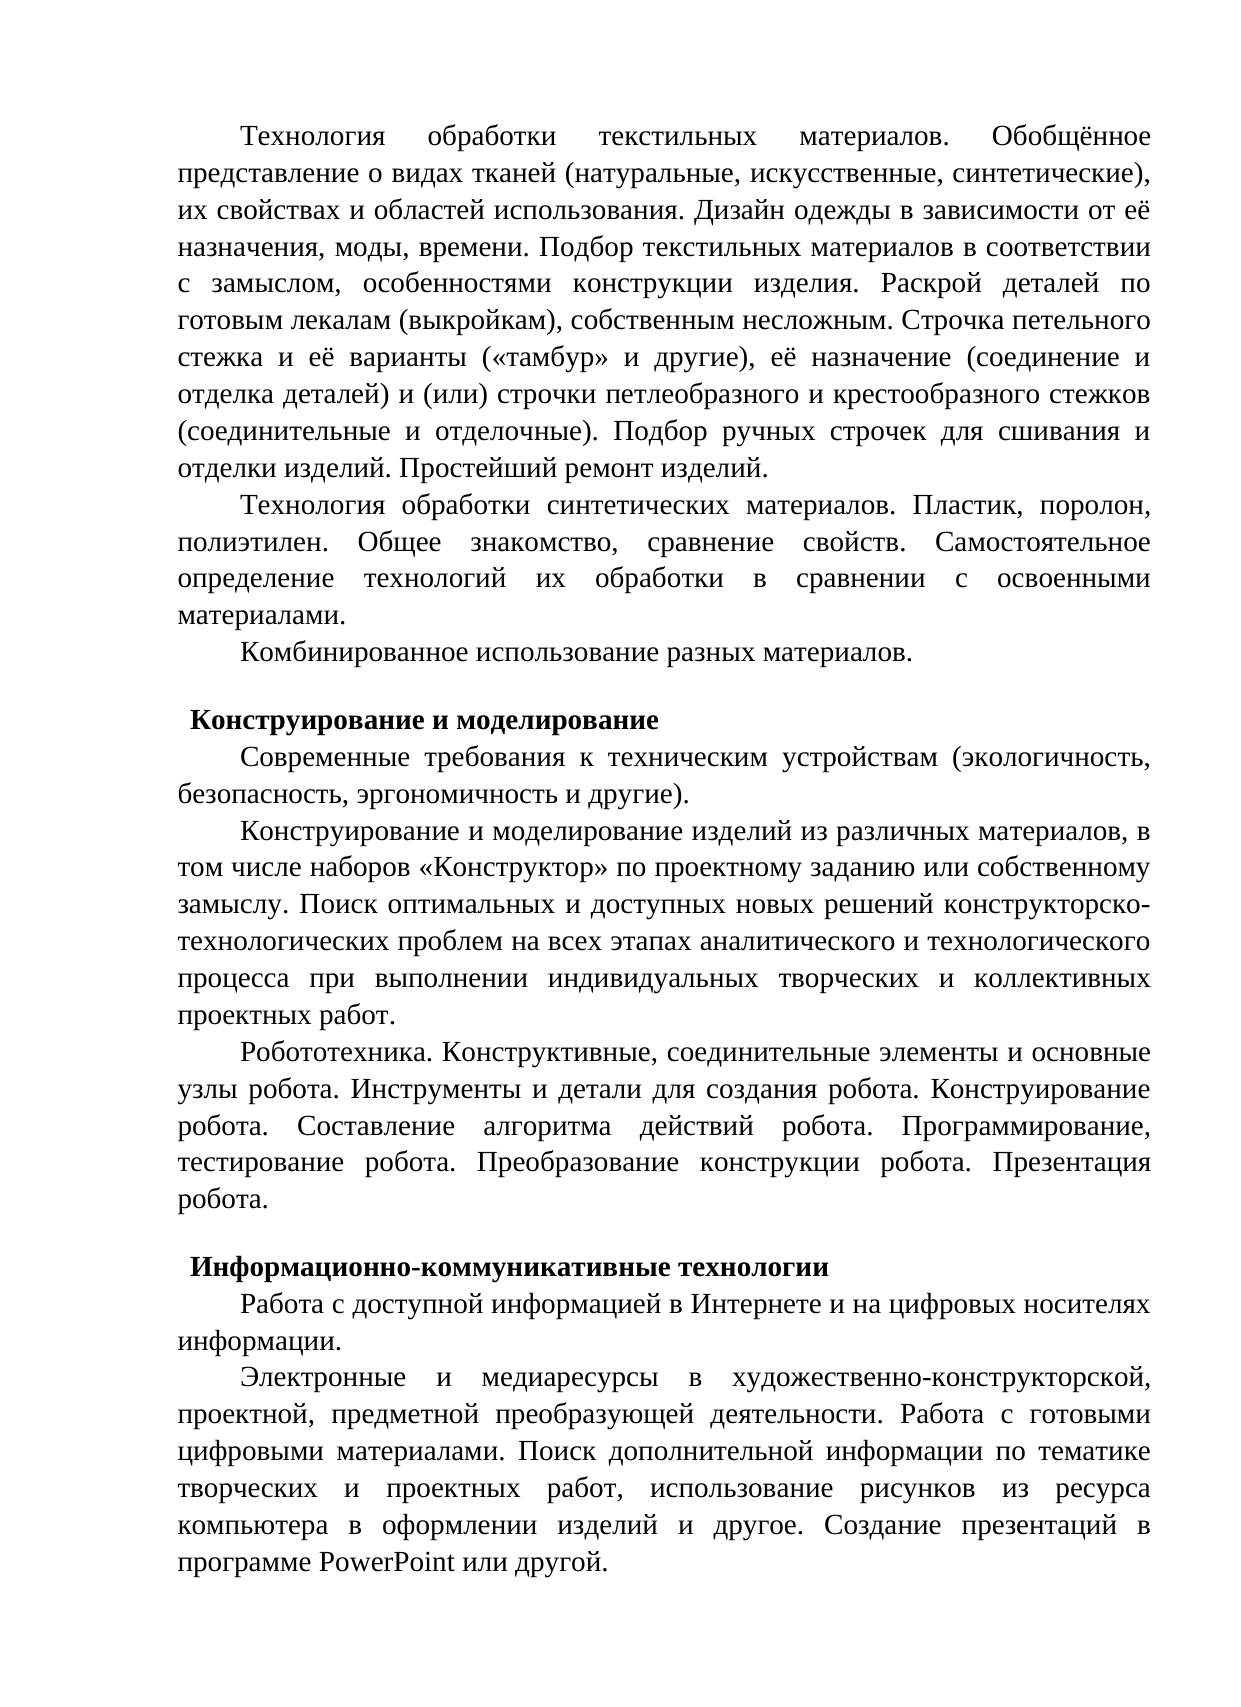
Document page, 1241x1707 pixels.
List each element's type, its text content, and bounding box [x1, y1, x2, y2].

text Комбинированное использование разных материалов. [177, 634, 1152, 668]
text Электронные и медиаресурсы в художественно-конструкторской, проектной, предметной преобразующей деятельности. Работа с готовыми цифровыми материалами. Поиск дополнительной информации по тематике творческих и проектных работ, использование рисунков из ресурса компьютера в оформлении изделий и другое. Создание презентаций в программе PowerPoint или другой. [177, 1359, 1152, 1577]
text Технология обработки текстильных материалов. Обобщённое представление о видах тканей (натуральные, искусственные, синтетические), их свойствах и областей использования. Дизайн одежды в зависимости от её назначения, моды, времени. Подбор текстильных материалов в соответствии с замыслом, особенностями конструкции изделия. Раскрой деталей по готовым лекалам (выкройкам), собственным несложным. Строчка петельного стежка и её варианты («тамбур» и другие), её назначение (соединение и отделка деталей) и (или) строчки петлеобразного и крестообразного стежков (соединительные и отделочные). Подбор ручных строчек для сшивания и отделки изделий. Простейший ремонт изделий. [177, 118, 1152, 483]
text Робототехника. Конструктивные, соединительные элементы и основные узлы робота. Инструменты и детали для создания робота. Конструирование робота. Составление алгоритма действий робота. Программирование, тестирование робота. Преобразование конструкции робота. Презентация робота. [177, 1034, 1152, 1215]
text Конструирование и моделирование [190, 702, 1152, 736]
text Конструирование и моделирование изделий из различных материалов, в том числе наборов «Конструктор» по проектному заданию или собственному замыслу. Поиск оптимальных и доступных новых решений конструкторско-технологических проблем на всех этапах аналитического и технологического процесса при выполнении индивидуальных творческих и коллективных проектных работ. [177, 813, 1152, 1031]
text Технология обработки синтетических материалов. Пластик, поролон, полиэтилен. Общее знакомство, сравнение свойств. Самостоятельное определение технологий их обработки в сравнении с освоенными материалами. [177, 487, 1152, 631]
text Современные требования к техническим устройствам (экологичность, безопасность, эргономичность и другие). [177, 739, 1152, 809]
text Информационно-коммуникативные технологии [190, 1249, 1152, 1282]
text Работа с доступной информацией в Интернете и на цифровых носителях информации. [177, 1286, 1152, 1356]
